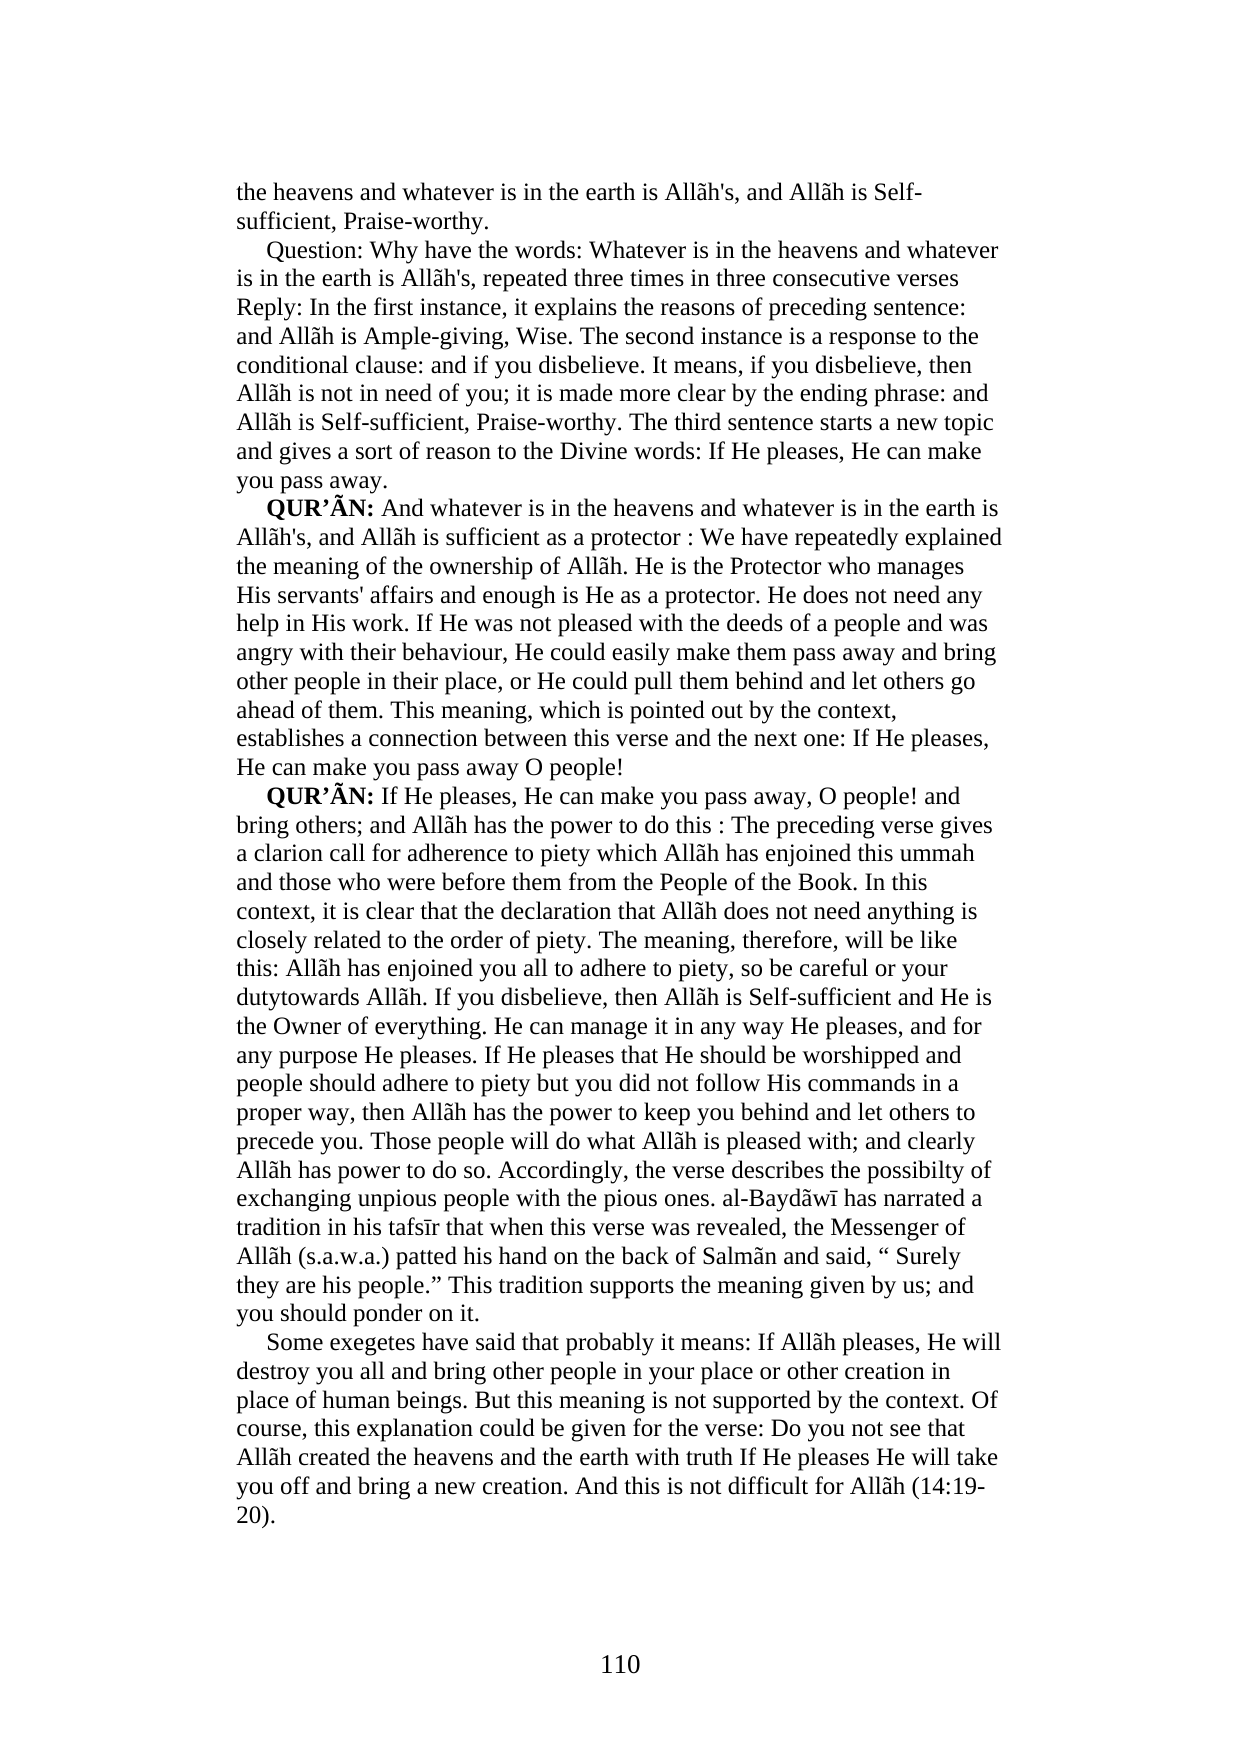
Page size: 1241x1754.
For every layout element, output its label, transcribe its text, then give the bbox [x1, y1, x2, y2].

text QUR’ÃN: And whatever is in the heavens and whatever is in the earth is Allãh's, and Allãh is sufficient as a protector : We have repeatedly explained the meaning of the ownership of Allãh. He is the Protector who manages His servants' affairs and enough is He as a protector. He does not need any help in His work. If He was not pleased with the deeds of a people and was angry with their behaviour, He could easily make them pass away and bring other people in their place, or He could pull them behind and let others go ahead of them. This meaning, which is pointed out by the context, establishes a connection between this verse and the next one: If He pleases, He can make you pass away O people! [236, 493, 1004, 781]
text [236, 177, 1004, 235]
text Question: Why have the words: Whatever is in the heavens and whatever is in the earth is Allãh's, repeated three times in three consecutive verses Reply: In the first instance, it explains the reasons of preceding sentence: and Allãh is Ample-giving, Wise. The second instance is a response to the conditional clause: and if you disbelieve. It means, if you disbelieve, then Allãh is not in need of you; it is made more clear by the ending phrase: and Allãh is Self-sufficient, Praise-worthy. The third sentence starts a new topic and gives a sort of reason to the Divine words: If He pleases, He can make you pass away. [236, 235, 1004, 493]
text Some exegetes have said that probably it means: If Allãh pleases, He will destroy you all and bring other people in your place or other creation in place of human beings. But this meaning is not supported by the context. Of course, this explanation could be given for the verse: Do you not see that Allãh created the heavens and the earth with truth If He pleases He will take you off and bring a new creation. And this is not difficult for Allãh (14:19-20). [236, 1327, 1004, 1528]
text QUR’ÃN: If He pleases, He can make you pass away, O people! and bring others; and Allãh has the power to do this : The preceding verse gives a clarion call for adherence to piety which Allãh has enjoined this ummah and those who were before them from the People of the Book. In this context, it is clear that the declaration that Allãh does not need anything is closely related to the order of piety. The meaning, therefore, will be like this: Allãh has enjoined you all to adhere to piety, so be careful or your dutytowards Allãh. If you disbelieve, then Allãh is Self-sufficient and He is the Owner of everything. He can manage it in any way He pleases, and for any purpose He pleases. If He pleases that He should be worshipped and people should adhere to piety but you did not follow His commands in a proper way, then Allãh has the power to keep you behind and let others to precede you. Those people will do what Allãh is pleased with; and clearly Allãh has power to do so. Accordingly, the verse describes the possibilty of exchanging unpious people with the pious ones. al-Baydãwī has narrated a tradition in his tafsīr that when this verse was revealed, the Messenger of Allãh (s.a.w.a.) patted his hand on the back of Salmãn and said, “ Surely they are his people.” This tradition supports the meaning given by us; and you should ponder on it. [236, 781, 1004, 1327]
